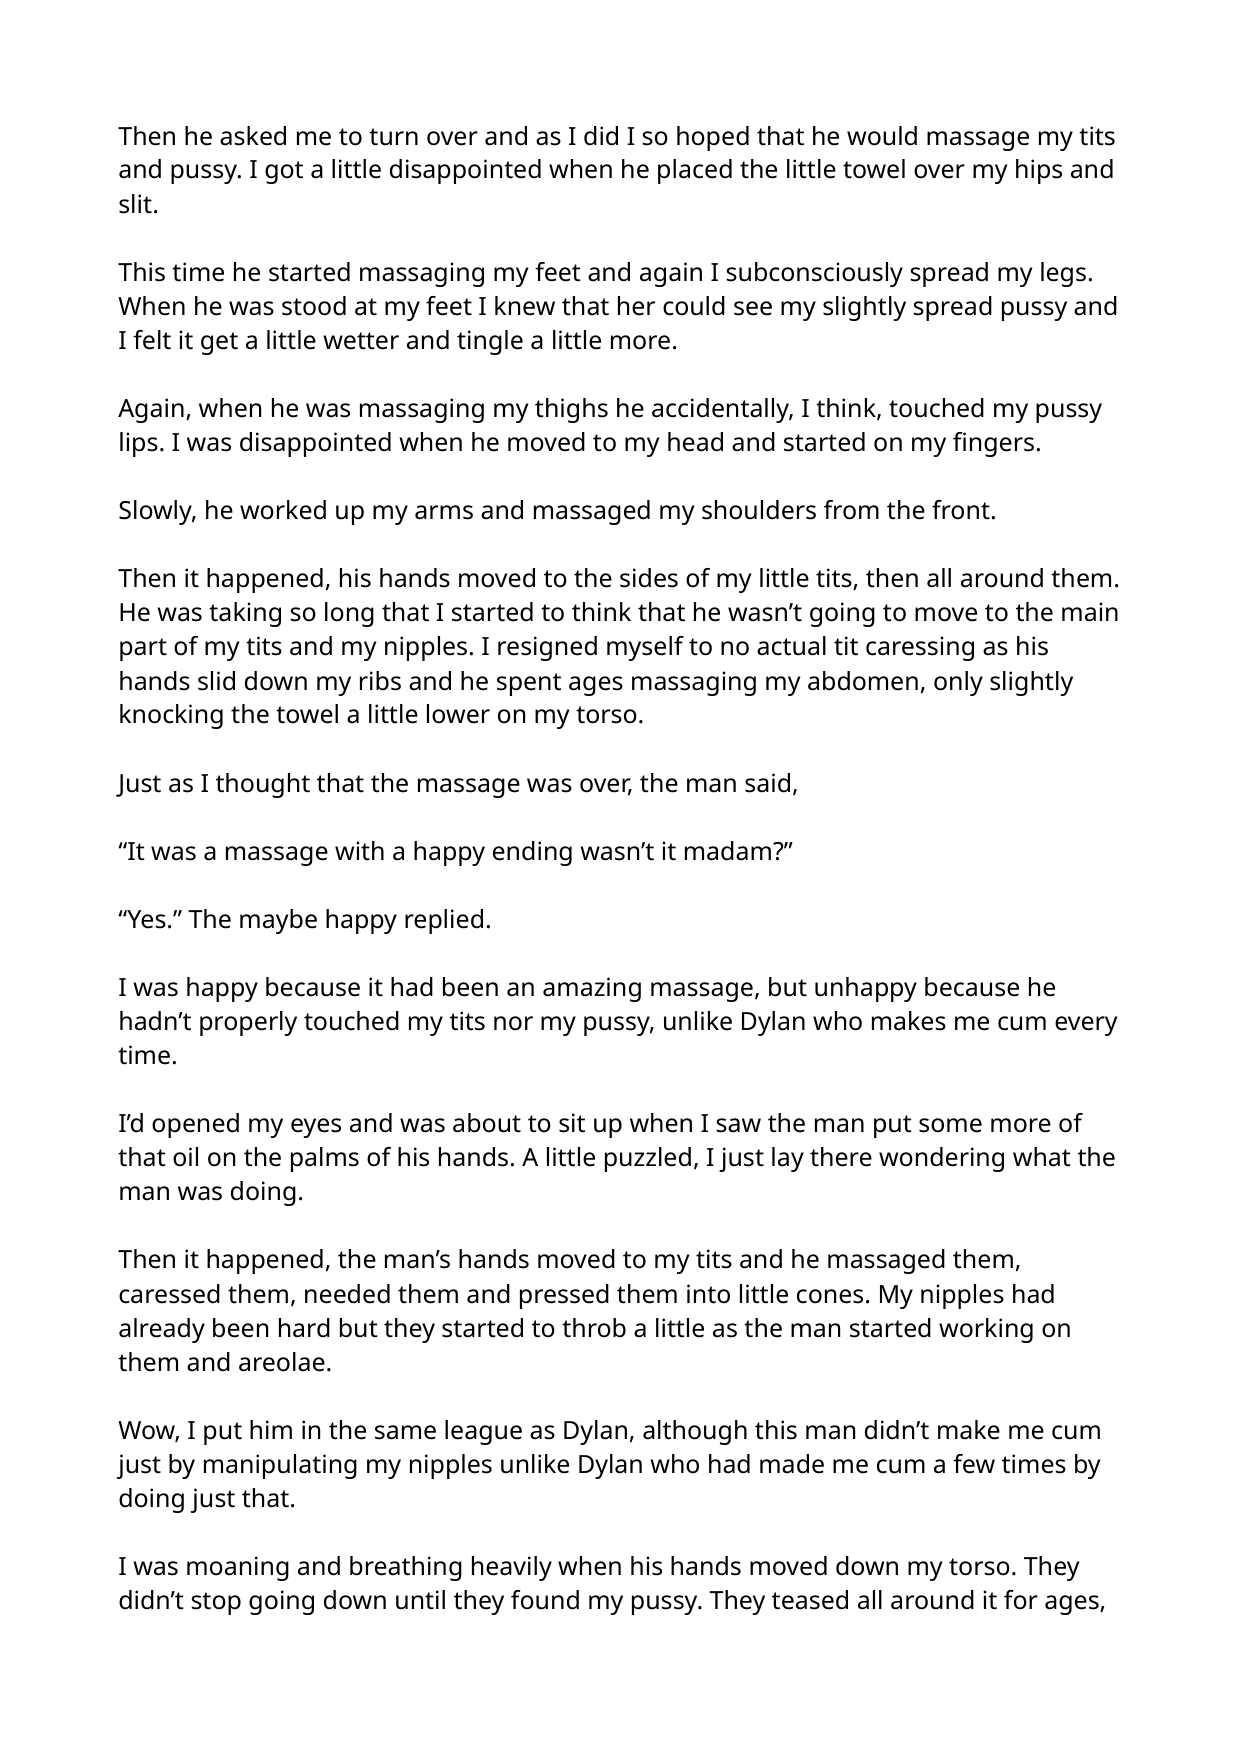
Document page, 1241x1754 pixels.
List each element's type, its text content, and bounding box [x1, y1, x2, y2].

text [118, 1549, 1122, 1617]
text Then it happened, his hands moved to the sides of my little tits, then all around them. He was taking so long that I started to think that he wasn’t going to move to the main part of my tits and my nipples. I resigned myself to no actual tit caressing as his hands slid down my ribs and he spent ages massaging my abdomen, only slightly knocking the towel a little lower on my torso. [118, 561, 1122, 731]
text This time he started massaging my feet and again I subconsciously spread my legs. When he was stood at my feet I knew that her could see my slightly spread pussy and I felt it get a little wetter and tingle a little more. [118, 254, 1122, 357]
text Then it happened, the man’s hands moved to my tits and he massaged them, caressed them, needed them and pressed them into little cones. My nipples had already been hard but they started to throb a little as the man started working on them and areolae. [118, 1242, 1122, 1378]
text “It was a massage with a happy ending wasn’t it madam?” [118, 833, 1122, 867]
text Just as I thought that the massage was over, the man said, [118, 765, 1122, 799]
text “Yes.” The maybe happy replied. [118, 902, 1122, 936]
text Then he asked me to turn over and as I did I so hoped that he would massage my tits and pussy. I got a little disappointed when he placed the little towel over my hips and slit. [118, 118, 1122, 220]
text Again, when he was massaging my thighs he accidentally, I think, touched my pussy lips. I was disappointed when he moved to my head and started on my fingers. [118, 391, 1122, 459]
text I was happy because it had been an amazing massage, but unhappy because he hadn’t properly touched my tits nor my pussy, unlike Dylan who makes me cum every time. [118, 970, 1122, 1072]
text Wow, I put him in the same league as Dylan, although this man didn’t make me cum just by manipulating my nipples unlike Dylan who had made me cum a few times by doing just that. [118, 1412, 1122, 1515]
text I’d opened my eyes and was about to sit up when I saw the man put some more of that oil on the palms of his hands. A little puzzled, I just lay there wondering what the man was doing. [118, 1106, 1122, 1208]
text Slowly, he worked up my arms and massaged my shoulders from the front. [118, 493, 1122, 527]
